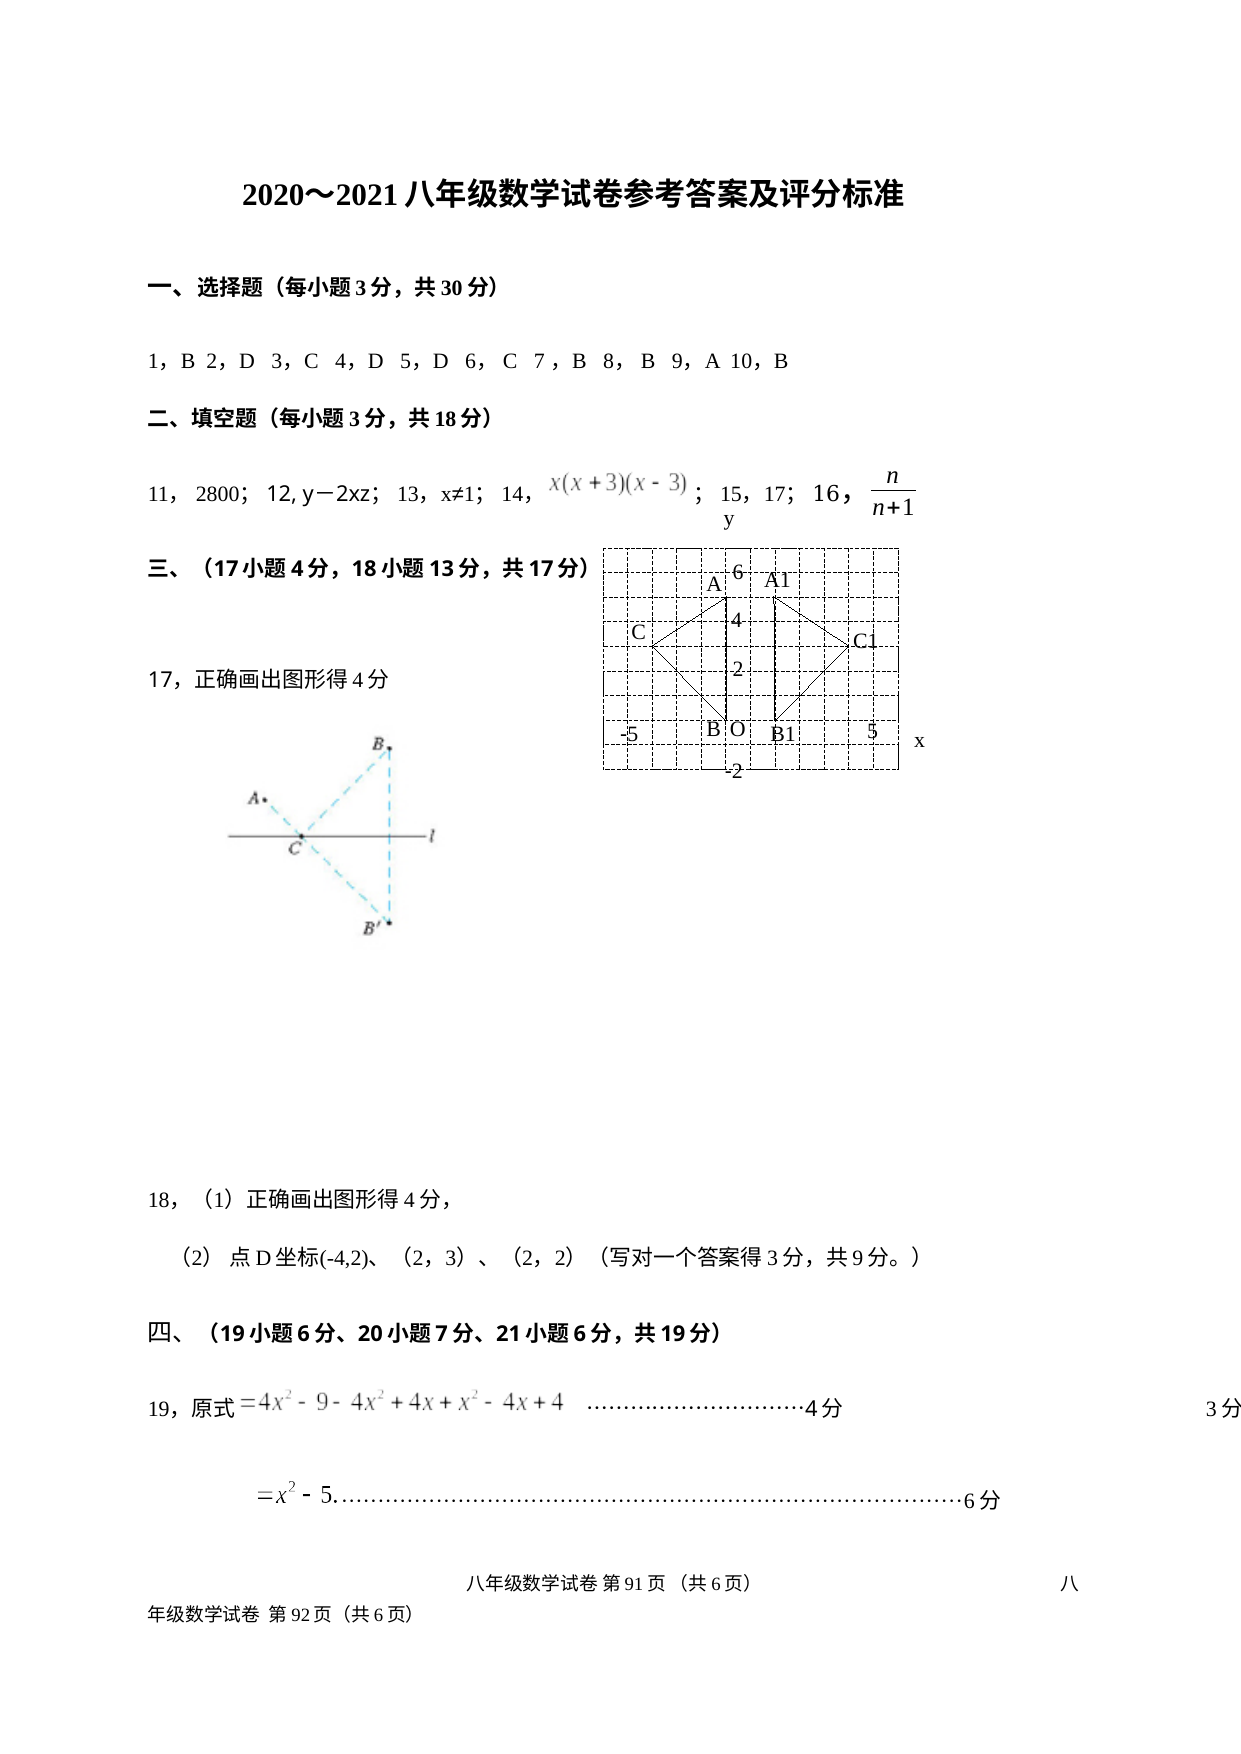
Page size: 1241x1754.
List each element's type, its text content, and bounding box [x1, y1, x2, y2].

list 1，B 2，D 3，C 4，D 5，D 6， C 7 ，B 8， B 9，A 10，B [148, 343, 1092, 376]
text 17，正确画出图形得4分 [148, 662, 1092, 695]
text 一、选择题（每小题3分，共30分） [148, 252, 1092, 317]
list 四、（19小题6分、20小题7分、21小题6分，共19分） [148, 1298, 1092, 1363]
text 18，（1）正确画出图形得4分， [148, 1182, 1092, 1214]
text 6分 [148, 1476, 1092, 1541]
picture [212, 724, 459, 950]
list 19，原式 …………………………4分 3分 [148, 1384, 1092, 1449]
text （2） 点D坐标(-4,2)、（2，3）、（2，2）（写对一个答案得3分，共9分。） [148, 1240, 1092, 1272]
text 2020～2021八年级数学试卷参考答案及评分标准 [148, 159, 1092, 224]
text 11， 2800； 12, y－2xz； 13，x≠1； 14，； 15，17； 16， [148, 459, 1092, 524]
text 三、（17小题4分，18小题13分，共17分） [148, 551, 1092, 584]
text 二、填空题（每小题3分，共18分） [148, 401, 1092, 433]
